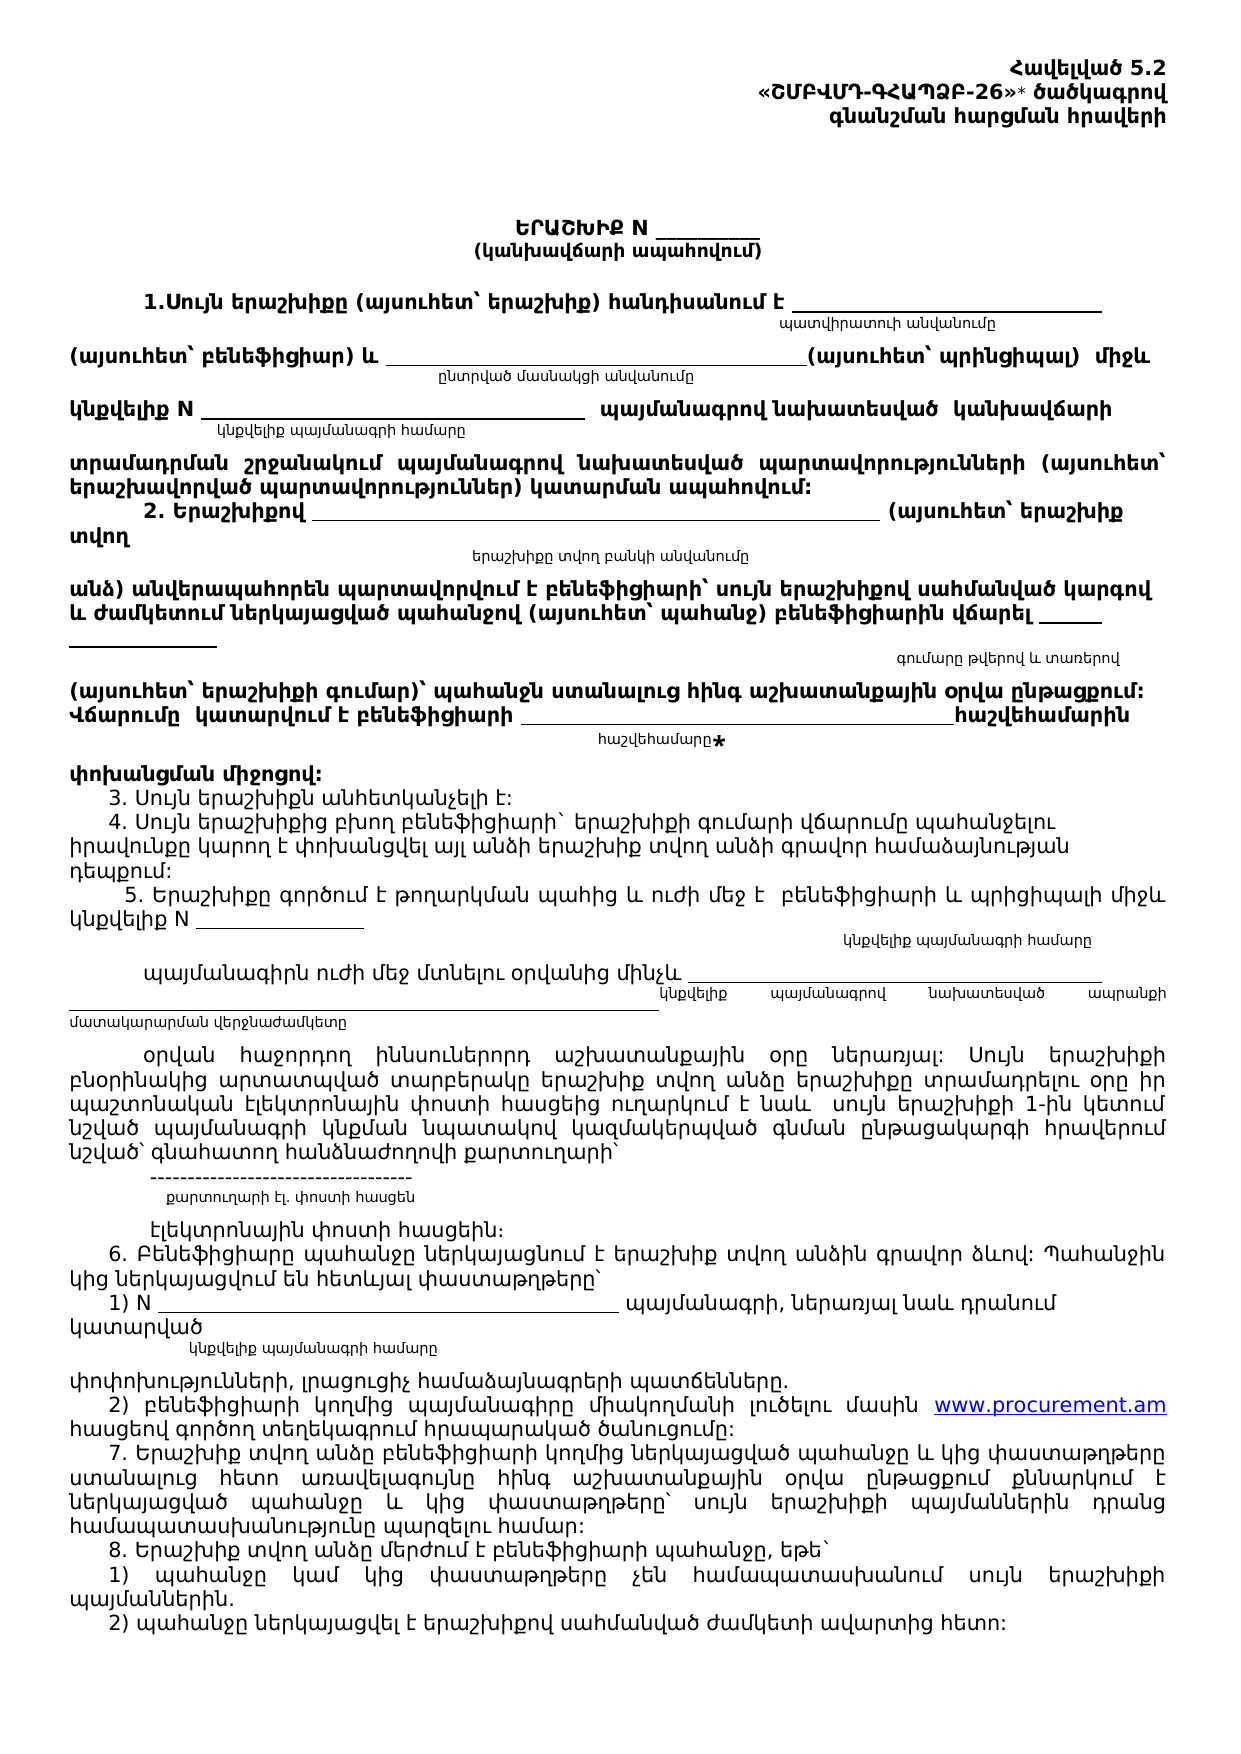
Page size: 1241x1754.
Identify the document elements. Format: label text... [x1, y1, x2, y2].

text կնքվելիք պայմանագրի համարը [69, 422, 1167, 451]
text անձ) անվերապահորեն պարտավորվում է բենեֆիցիարի՝ սույն երաշխիքով սահմանված կարգով և ժամկետում ներկայացված պահանջով (այսուհետ՝ պահանջ) բենեֆիցիարին վճարել [69, 577, 1167, 650]
text 8. Երաշխիք տվող անձը մերժում է բենեֆիցիարի պահանջը, եթե` [69, 1538, 1167, 1563]
text 2. Երաշխիքով (այսուհետ՝ երաշխիք տվող [69, 499, 1167, 548]
text (այսուհետ՝ բենեֆիցիար) և (այսուհետ՝ պրինցիպալ) միջև ընտրված մասնակցի անվանումը [69, 344, 1167, 397]
text փոփոխությունների, լրացուցիչ համաձայնագրերի պատճենները. [69, 1369, 1167, 1393]
text երաշխիքը տվող բանկի անվանումը [69, 548, 1167, 577]
text տրամադրման շրջանակում պայմանագրով նախատեսված պարտավորությունների (այսուհետ՝ երաշխավորված պարտավորություններ) կատարման ապահովում: [69, 451, 1167, 499]
text 7. Երաշխիք տվող անձը բենեֆիցիարի կողմից ներկայացված պահանջը և կից փաստաթղթերը ստանալուց հետո առավելագույնը հինգ աշխատանքային օրվա ընթացքում քննարկում է ներկայացված պահանջը և կից փաստաթղթերը՝ սույն երաշխիքի պայմաններին դրանց համապատասխանությունը պարզելու համար: [69, 1441, 1167, 1538]
list էլեկտրոնային փոստի հասցեին։ [69, 1218, 1167, 1242]
text 1) պահանջը կամ կից փաստաթղթերը չեն համապատասխանում սույն երաշխիքի պայմաններին. [69, 1563, 1167, 1611]
list ----------------------------------- [69, 1165, 1167, 1189]
text «ՇՄԲՎՄԴ-ԳՀԱՊՁԲ-26»* ծածկագրով [69, 80, 1167, 104]
text ԵՐԱՇԽԻՔ N __________ [69, 216, 1167, 240]
text կնքվելիք պայմանագրի համարը [585, 932, 1167, 961]
text Հավելված 5.2 [69, 56, 1167, 80]
text 4. Սույն երաշխիքից բխող բենեֆիցիարի` երաշխիքի գումարի վճարումը պահանջելու իրավունքը կարող է փոխանցվել այլ անձի երաշխիք տվող անձի գրավոր համաձայնության դեպքում: [69, 810, 1167, 883]
text կնքվելիք N պայմանագրով նախատեսված կանխավճարի [69, 397, 1167, 422]
text 2) պահանջը ներկայացվել է երաշխիքով սահմանված ժամկետի ավարտից հետո: [69, 1611, 1167, 1636]
text 5. Երաշխիքը գործում է թողարկման պահից և ուժի մեջ է բենեֆիցիարի և պրիցիպալի միջև կնքվելիք N [69, 883, 1167, 932]
list օրվան հաջորդող իննսուներորդ աշխատանքային օրը ներառյալ: Սույն երաշխիքի բնօրինակից արտատպված տարբերակը երաշխիք տվող անձը երաշխիքը տրամադրելու օրը իր պաշտոնական էլեկտրոնային փոստի հասցեից ուղարկում է նաև սույն երաշխիքի 1-ին կետում նշված պայմանագրի կնքման նպատակով կազմակերպված գնման ընթացակարգի հրավերում նշված՝ գնահատող հանձնաժողովի քարտուղարի՝ [69, 1043, 1167, 1165]
text կնքվելիք պայմանագրի համարը [69, 1339, 1167, 1369]
text պատվիրատուի անվանումը [659, 315, 1167, 344]
text 1) N պայմանագրի, ներառյալ նաև դրանում կատարված [69, 1291, 1167, 1339]
text գումարը թվերով և տառերով [69, 650, 1167, 679]
text 6. Բենեֆիցիարը պահանջը ներկայացնում է երաշխիք տվող անձին գրավոր ձևով: Պահանջին կից ներկայացվում են հետևյալ փաստաթղթերը՝ [69, 1242, 1167, 1291]
text 3. Սույն երաշխիքն անհետկանչելի է: [69, 786, 1167, 810]
text (այսուհետ՝ երաշխիքի գումար)՝ պահանջն ստանալուց հինգ աշխատանքային օրվա ընթացքում: Վճարումը կատարվում է բենեֆիցիարի հաշվեհամարին [69, 679, 1167, 728]
text 2) բենեֆիցիարի կողմից պայմանագիրը միակողմանի լուծելու մասին www.procurement.am հասցեով գործող տեղեկագրում հրապարակած ծանուցումը: [69, 1393, 1167, 1441]
list պայմանագիրն ուժի մեջ մտնելու օրվանից մինչև կնքվելիք պայմանագրով նախատեսված ապրանքի մատակարարման վերջնաժամկետը [69, 961, 1167, 1043]
text (կանխավճարի ապահովում) [69, 240, 1167, 262]
text գնանշման հարցման հրավերի [69, 104, 1167, 128]
list քարտուղարի էլ. փոստի հասցեն [69, 1189, 1167, 1218]
text հաշվեհամարը* փոխանցման միջոցով: [69, 728, 1167, 786]
text 1.Սույն երաշխիքը (այսուհետ՝ երաշխիք) հանդիսանում է [69, 290, 1167, 315]
